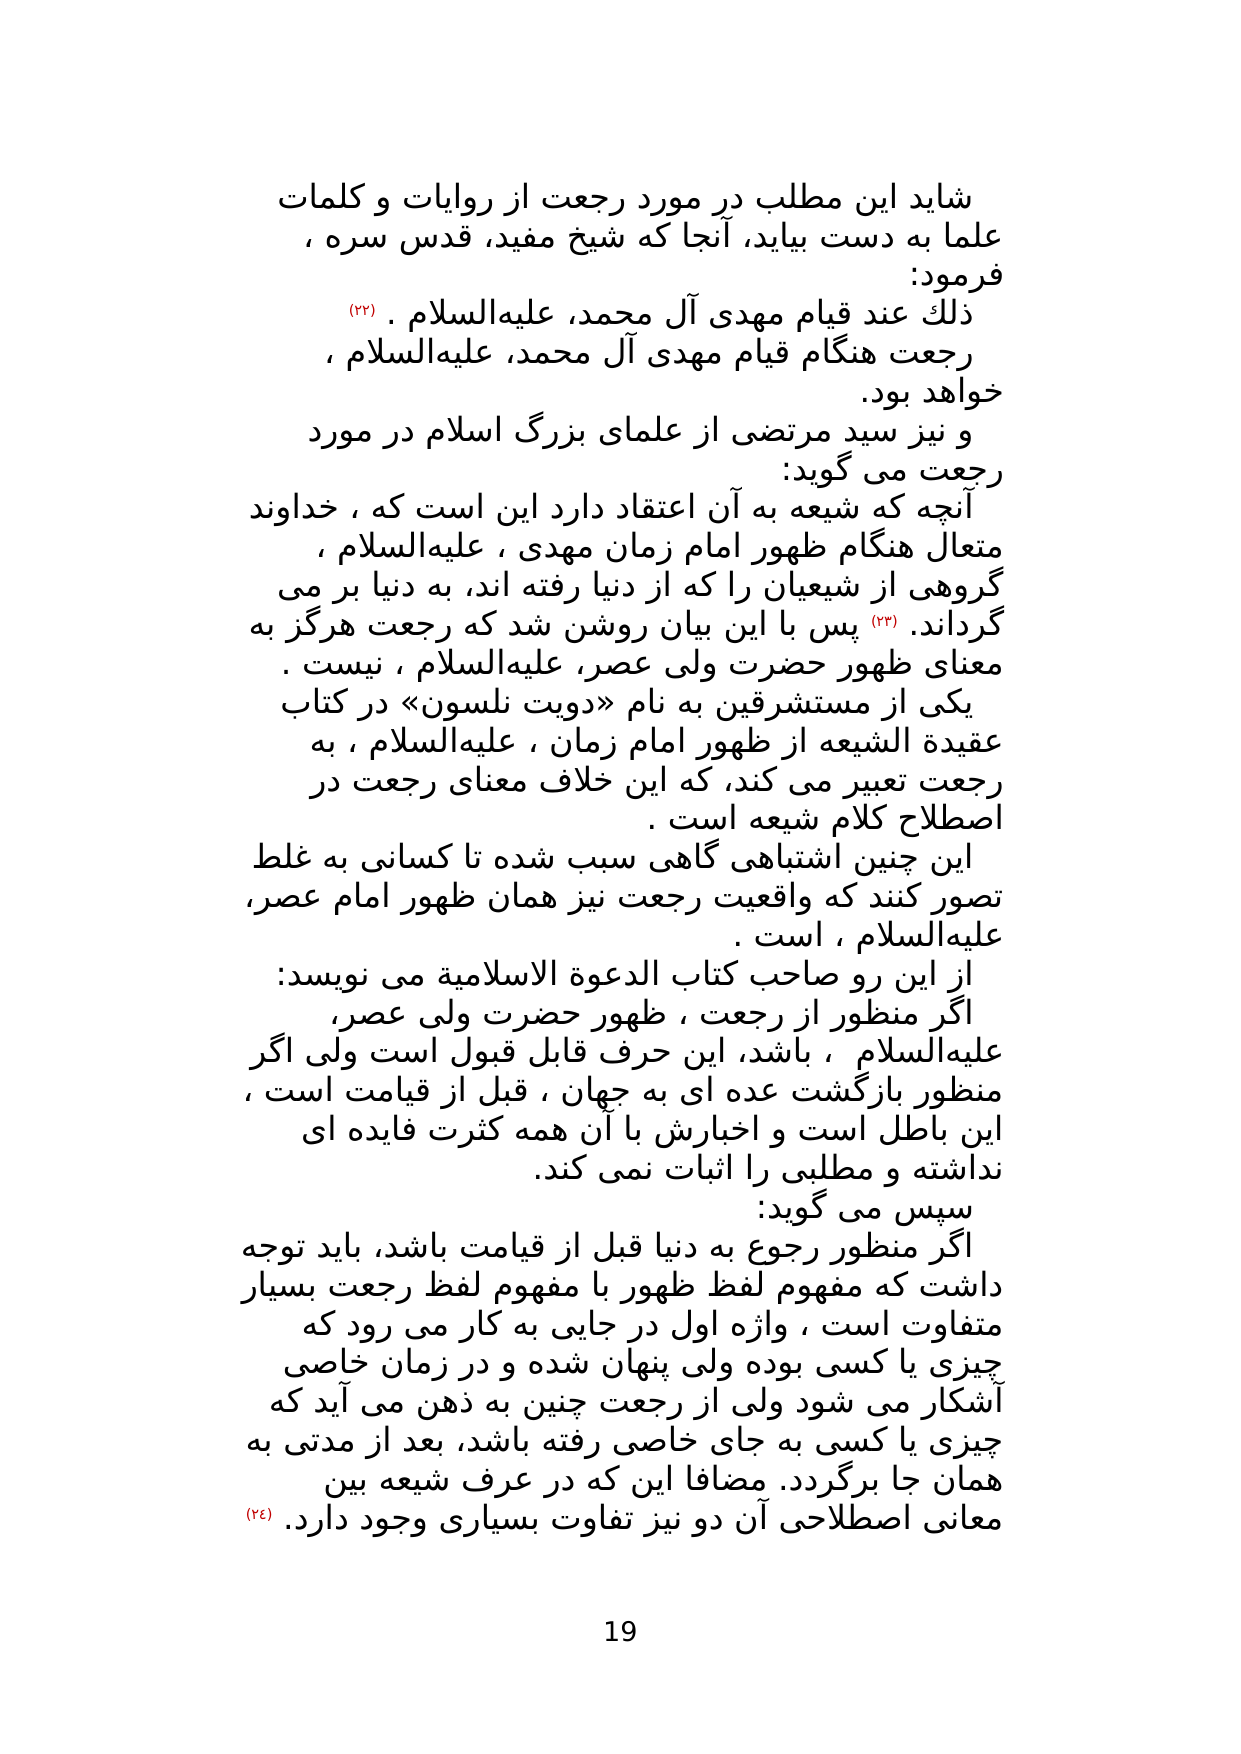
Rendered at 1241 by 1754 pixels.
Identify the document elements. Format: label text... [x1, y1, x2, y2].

text شايد اين مطلب در مورد رجعت از روايات و كلمات علما به دست بيايد، آنجا كه شيخ مفيد، قدس سره ، فرمود: [236, 177, 1004, 294]
text اگر منظور از رجعت ، ظهور حضرت ولى عصر، عليه‌السلام ، باشد، اين حرف قابل قبول است ولى اگر منظور بازگشت عده اى به جهان ، قبل از قيامت است ، اين باطل است و اخبارش با آن همه كثرت فايده اى نداشته و مطلبى را اثبات نمى كند. [236, 993, 1004, 1187]
text و نيز سيد مرتضى از علماى بزرگ اسلام در مورد رجعت مى گويد: [236, 410, 1004, 488]
text رجعت هنگام قيام مهدى آل محمد، عليه‌السلام ، خواهد بود. [236, 333, 1004, 410]
text از اين رو صاحب كتاب الدعوة الاسلامية مى نويسد: [236, 954, 1004, 993]
text اين چنين اشتباهى گاهى سبب شده تا كسانى به غلط تصور كنند كه واقعيت رجعت نيز همان ظهور امام عصر، عليه‌السلام ، است . [236, 838, 1004, 954]
text سپس مى گويد: [236, 1187, 1004, 1226]
text يكى از مستشرقين به نام «دويت نلسون» در كتاب عقيدة الشيعه از ظهور امام زمان ، عليه‌السلام ، به رجعت تعبير مى كند، كه اين خلاف معناى رجعت در اصطلاح كلام شيعه است . [236, 682, 1004, 838]
text اگر منظور رجوع به دنيا قبل از قيامت باشد، بايد توجه داشت كه مفهوم لفظ ظهور با مفهوم لفظ رجعت بسيار متفاوت است ، واژه اول در جايى به كار مى رود كه چيزى يا كسى بوده ولى پنهان شده و در زمان خاصى آشكار مى شود ولى از رجعت چنين به ذهن مى آيد كه چيزى يا كسى به جاى خاصى رفته باشد، بعد از مدتى به همان جا برگردد. مضافا اين كه در عرف شيعه بين معانى اصطلاحى آن دو نيز تفاوت بسيارى وجود دارد. (٢٤) [236, 1226, 1004, 1537]
text آنچه كه شيعه به آن اعتقاد دارد اين است كه ، خداوند متعال هنگام ظهور امام زمان مهدى ، عليه‌السلام ، گروهى از شيعيان را كه از دنيا رفته اند، به دنيا بر مى گرداند. (٢٣) پس با اين بيان روشن شد كه رجعت هرگز به معناى ظهور حضرت ولى عصر، عليه‌السلام ، نيست . [236, 488, 1004, 682]
text ذلك عند قيام مهدى آل محمد، عليه‌السلام . (٢٢) [236, 294, 1004, 333]
